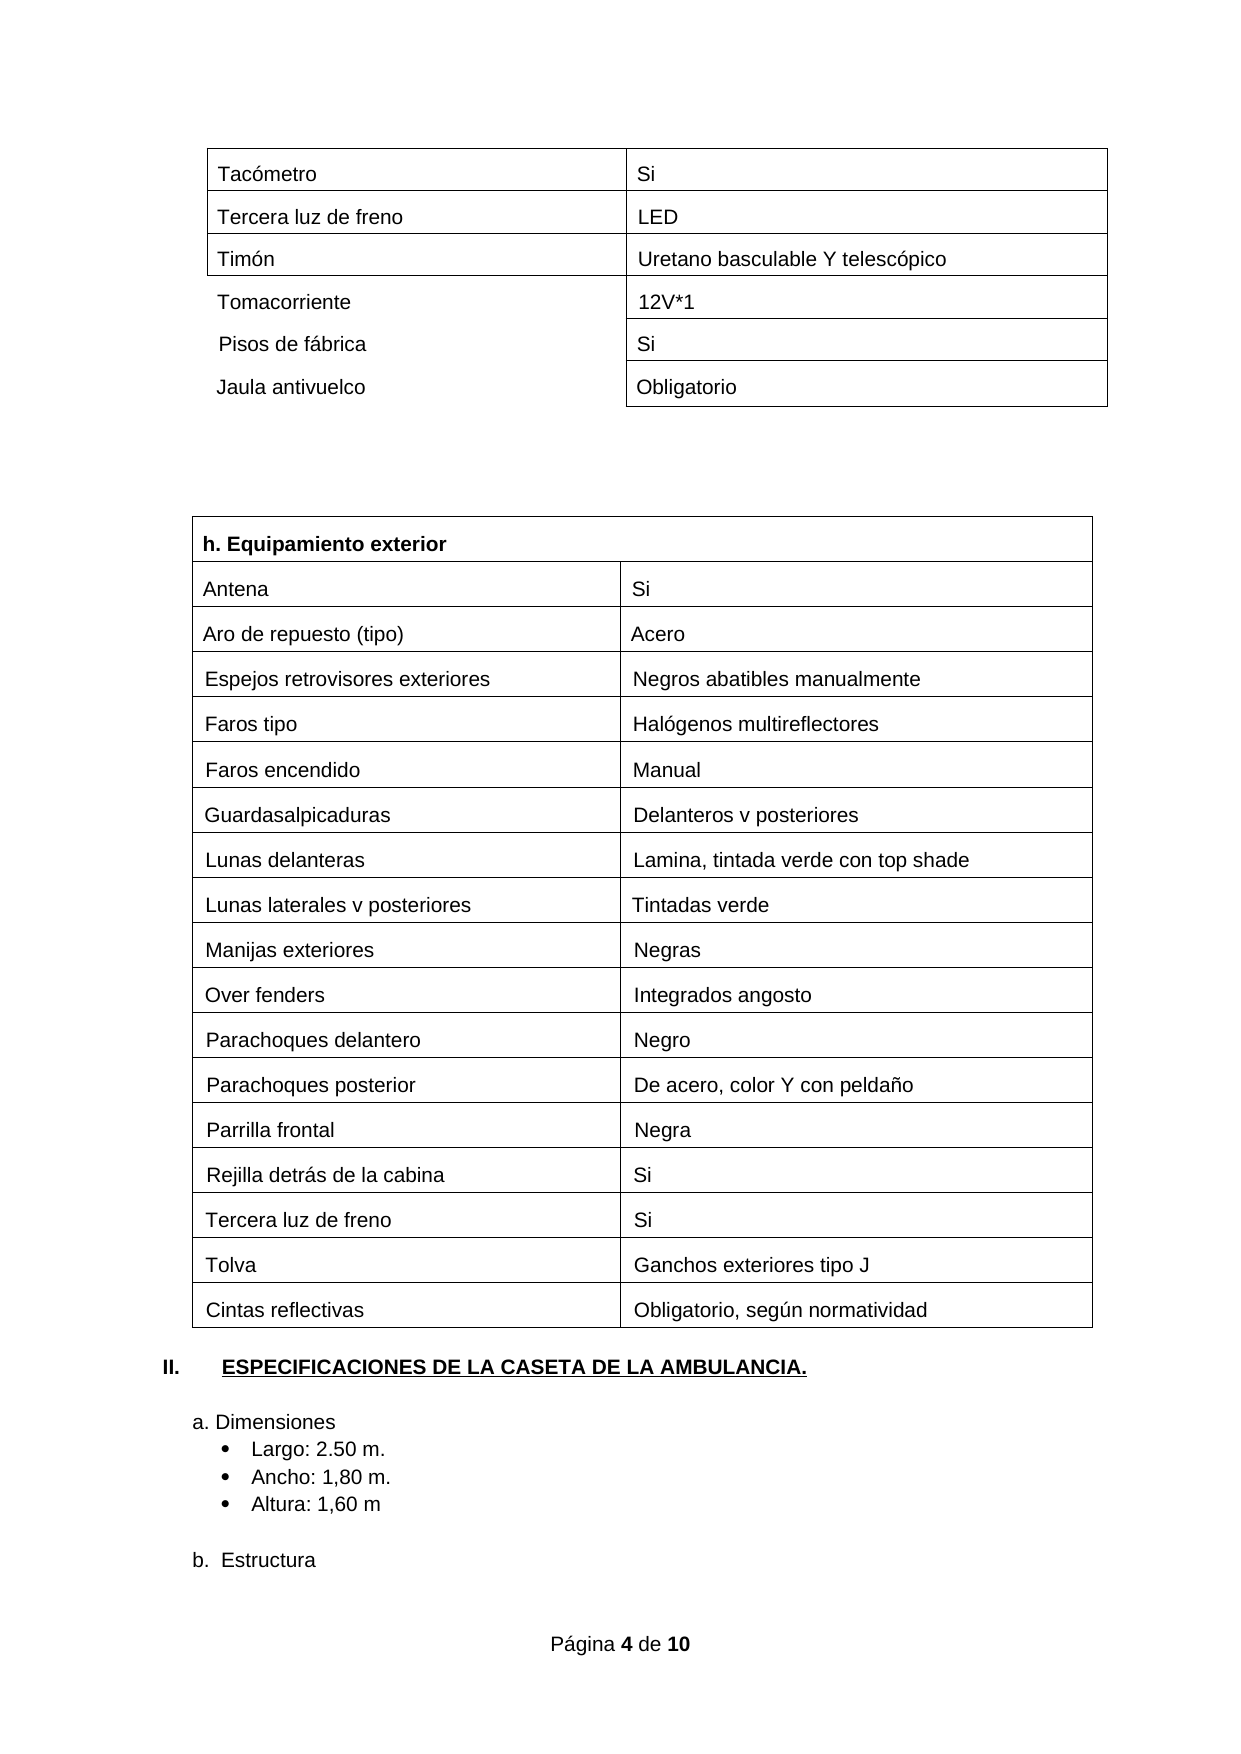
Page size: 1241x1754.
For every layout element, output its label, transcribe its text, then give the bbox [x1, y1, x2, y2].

table_cell Negra [621, 1103, 1092, 1147]
table_cell Timón [208, 234, 626, 275]
text b. Estructura [192, 1547, 1092, 1571]
table_cell Negras [621, 923, 1092, 967]
table_cell Si [621, 1148, 1092, 1192]
table_cell Tomacorriente [207, 276, 626, 318]
table_cell Integrados angosto [621, 968, 1092, 1012]
table_cell Pisos de fábrica [207, 318, 626, 360]
table_cell Tercera luz de freno [193, 1193, 620, 1237]
table_cell Guardasalpicaduras [193, 788, 620, 832]
table_cell Tercera luz de freno [208, 191, 626, 233]
table_cell Rejilla detrás de la cabina [193, 1148, 620, 1192]
table_cell Jaula antivuelco [207, 360, 626, 406]
table_cell Aro de repuesto (tipo) [193, 607, 620, 651]
table_cell Faros tipo [193, 697, 620, 741]
table_cell Manijas exteriores [193, 923, 620, 967]
table_cell Tintadas verde [621, 878, 1092, 922]
text a. Dimensiones [192, 1409, 1092, 1433]
table_cell Tolva [193, 1238, 620, 1282]
table_cell Lamina, tintada verde con top shade [621, 833, 1092, 877]
table_cell Parachoques delantero [193, 1013, 620, 1057]
table_cell Negro [621, 1013, 1092, 1057]
table_cell Lunas laterales v posteriores [193, 878, 620, 922]
table_cell Antena [193, 562, 620, 606]
table_cell Ganchos exteriores tipo J [621, 1238, 1092, 1282]
table_cell Obligatorio, según normatividad [621, 1283, 1092, 1327]
table_cell Parrilla frontal [193, 1103, 620, 1147]
list ESPECIFICACIONES DE LA CASETA DE LA AMBULANCIA. [162, 1354, 1092, 1378]
table_cell Tacómetro [208, 149, 626, 190]
list Altura: 1,60 m [222, 1492, 1092, 1516]
list Largo: 2.50 m. [222, 1437, 1092, 1461]
table_cell Obligatorio [627, 361, 1107, 406]
table_cell Negros abatibles manualmente [621, 652, 1092, 696]
table_cell 12V*1 [627, 276, 1107, 318]
table_cell Cintas reflectivas [193, 1283, 620, 1327]
table_cell Delanteros v posteriores [621, 788, 1092, 832]
table_header h. Equipamiento exterior [193, 517, 1092, 561]
table_cell Over fenders [193, 968, 620, 1012]
list Ancho: 1,80 m. [222, 1465, 1092, 1489]
table_cell Si [627, 149, 1107, 190]
table_cell Si [621, 1193, 1092, 1237]
table_cell Si [627, 319, 1107, 360]
table_cell Si [621, 562, 1092, 606]
table_cell Faros encendido [193, 742, 620, 787]
table_cell Lunas delanteras [193, 833, 620, 877]
table_cell Espejos retrovisores exteriores [193, 652, 620, 696]
table_cell Uretano basculable Y telescópico [627, 234, 1107, 275]
table_cell Acero [621, 607, 1092, 651]
table_cell Parachoques posterior [193, 1058, 620, 1102]
table_cell LED [627, 191, 1107, 233]
table_cell De acero, color Y con peldaño [621, 1058, 1092, 1102]
table_cell Halógenos multireflectores [621, 697, 1092, 741]
table_cell Manual [621, 742, 1092, 787]
